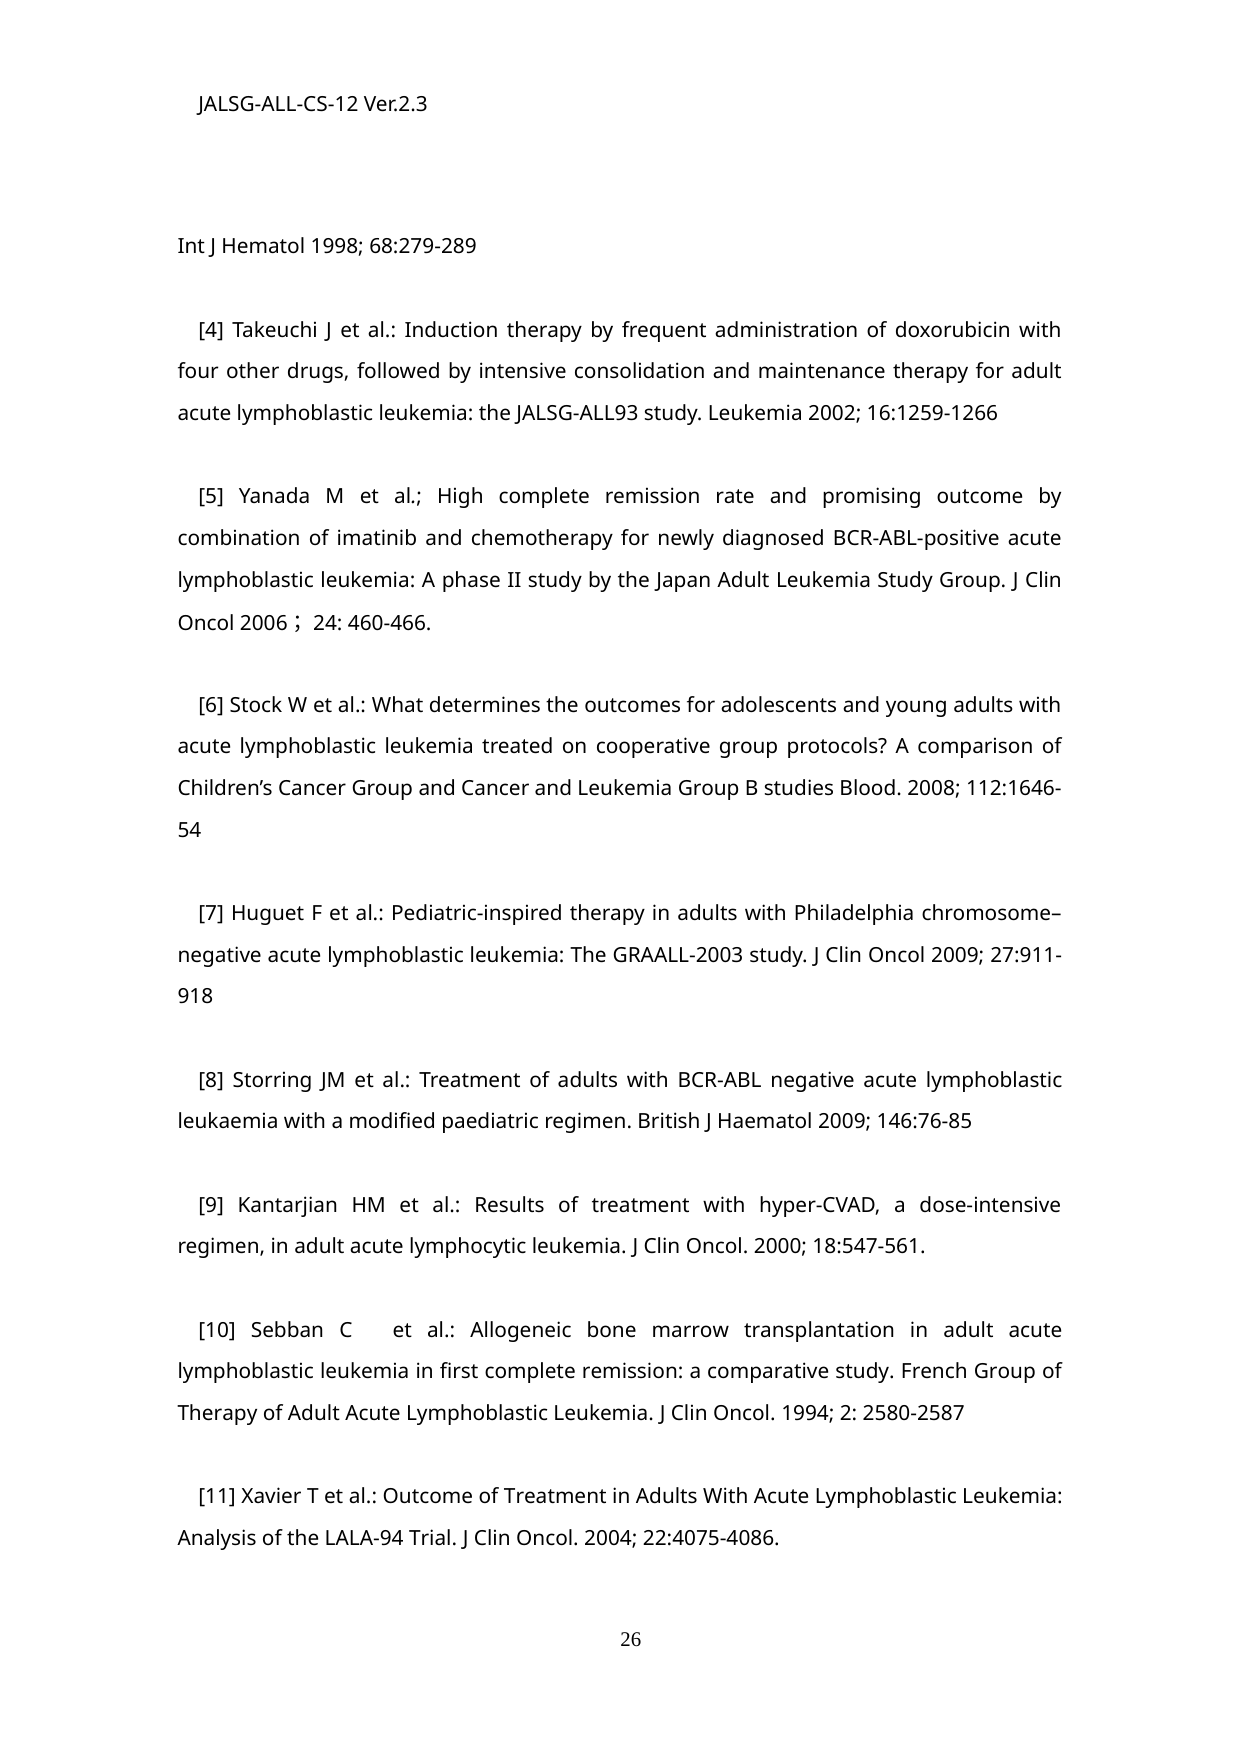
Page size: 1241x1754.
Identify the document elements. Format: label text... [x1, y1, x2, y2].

text [7] Huguet F et al.: Pediatric-inspired therapy in adults with Philadelphia chromosome–negative acute lymphoblastic leukemia: The GRAALL-2003 study. J Clin Oncol 2009; 27:911-918 [177, 892, 1063, 1017]
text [177, 225, 1063, 267]
text [4] Takeuchi J et al.: Induction therapy by frequent administration of doxorubicin with four other drugs, followed by intensive consolidation and maintenance therapy for adult acute lymphoblastic leukemia: the JALSG-ALL93 study. Leukemia 2002; 16:1259-1266 [177, 308, 1063, 433]
text [6] Stock W et al.: What determines the outcomes for adolescents and young adults with acute lymphoblastic leukemia treated on cooperative group protocols? A comparison of Children’s Cancer Group and Cancer and Leukemia Group B studies Blood. 2008; 112:1646-54 [177, 683, 1063, 850]
text [8] Storring JM et al.: Treatment of adults with BCR-ABL negative acute lymphoblastic leukaemia with a modified paediatric regimen. British J Haematol 2009; 146:76-85 [177, 1058, 1063, 1142]
text [11] Xavier T et al.: Outcome of Treatment in Adults With Acute Lymphoblastic Leukemia: Analysis of the LALA-94 Trial. J Clin Oncol. 2004; 22:4075-4086. [177, 1475, 1063, 1558]
text [5] Yanada M et al.; High complete remission rate and promising outcome by combination of imatinib and chemotherapy for newly diagnosed BCR-ABL-positive acute lymphoblastic leukemia: A phase II study by the Japan Adult Leukemia Study Group. J Clin Oncol 2006； 24: 460-466. [177, 475, 1063, 642]
text [10] Sebban C et al.: Allogeneic bone marrow transplantation in adult acute lymphoblastic leukemia in first complete remission: a comparative study. French Group of Therapy of Adult Acute Lymphoblastic Leukemia. J Clin Oncol. 1994; 2: 2580-2587 [177, 1308, 1063, 1433]
text [9] Kantarjian HM et al.: Results of treatment with hyper-CVAD, a dose-intensive regimen, in adult acute lymphocytic leukemia. J Clin Oncol. 2000; 18:547-561. [177, 1183, 1063, 1267]
